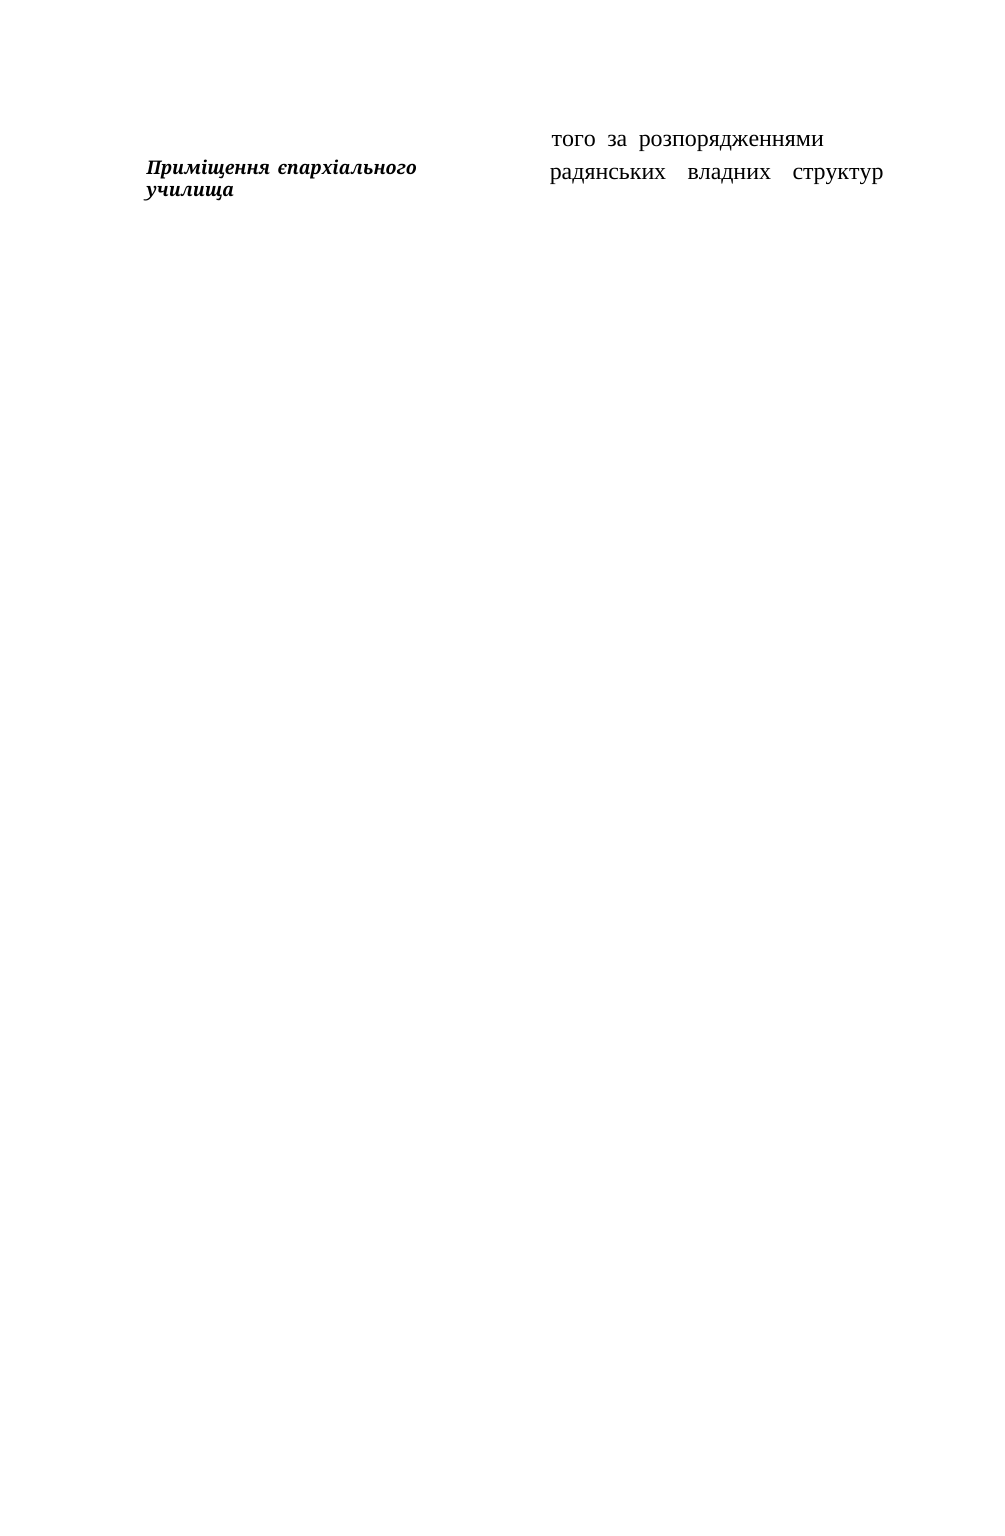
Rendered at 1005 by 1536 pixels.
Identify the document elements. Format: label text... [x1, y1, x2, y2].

text Приміщення єпархіального училища [146, 158, 470, 201]
text радянських владних структур [549, 158, 927, 185]
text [551, 125, 886, 152]
